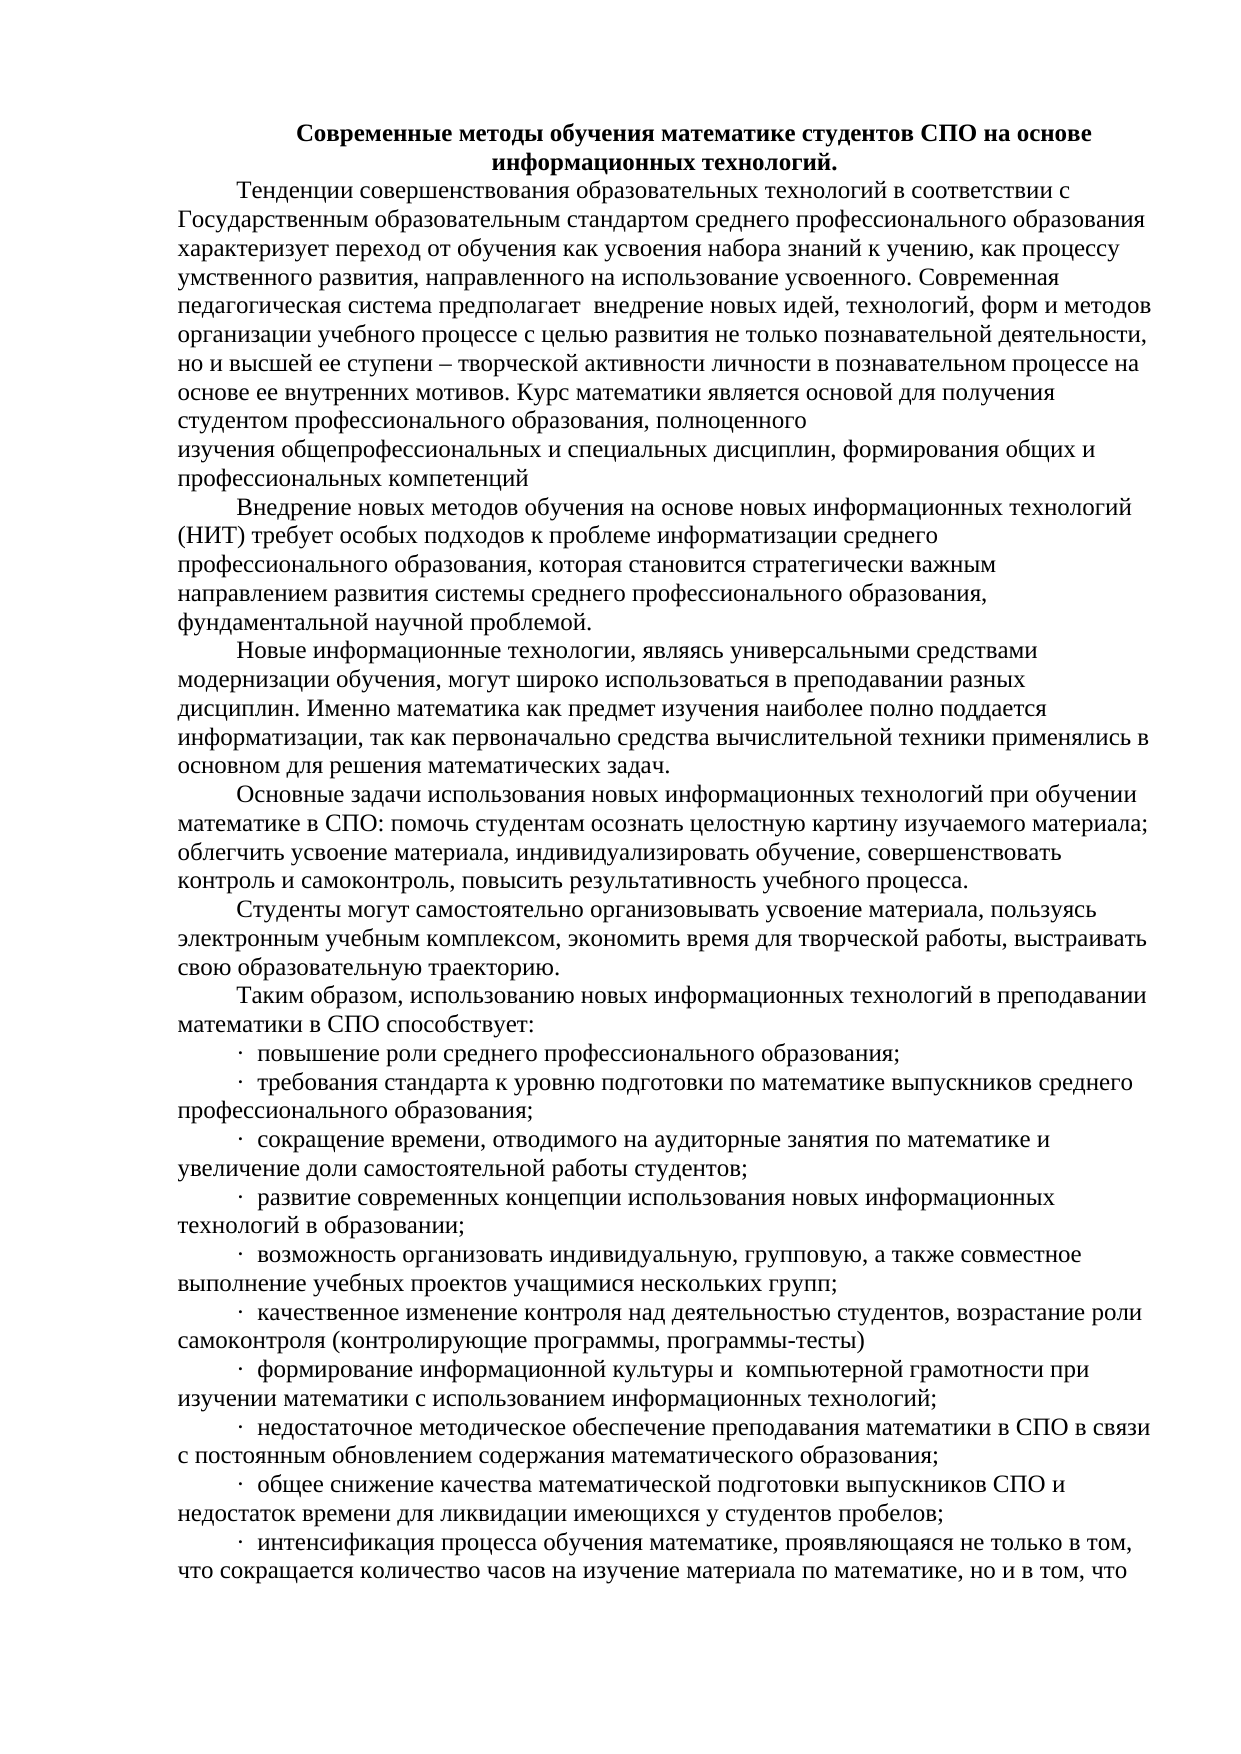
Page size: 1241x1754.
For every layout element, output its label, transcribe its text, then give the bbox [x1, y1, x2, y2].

text Современные методы обучения математике студентов СПО на основе информационных технологий. [177, 118, 1152, 176]
text Таким образом, использованию новых информационных технологий в преподавании математики в СПО способствует: [177, 981, 1152, 1038]
text Основные задачи использования новых информационных технологий при обучении математике в СПО: помочь студентам осознать целостную картину изучаемого материала; облегчить усвоение материала, индивидуализировать обучение, совершенствовать контроль и самоконтроль, повысить результативность учебного процесса. [177, 779, 1152, 894]
text · требования стандарта к уровню подготовки по математике выпускников среднего профессионального образования; [177, 1067, 1152, 1124]
text · развитие современных концепции использования новых информационных технологий в образовании; [177, 1182, 1152, 1239]
text · недостаточное методическое обеспечение преподавания математики в СПО в связи с постоянным обновлением содержания математического образования; [177, 1412, 1152, 1469]
text Студенты могут самостоятельно организовывать усвоение материала, пользуясь электронным учебным комплексом, экономить время для творческой работы, выстраивать свою образовательную траекторию. [177, 894, 1152, 981]
text · формирование информационной культуры и компьютерной грамотности при изучении математики с использованием информационных технологий; [177, 1354, 1152, 1412]
text Новые информационные технологии, являясь универсальными средствами модернизации обучения, могут широко использоваться в преподавании разных дисциплин. Именно математика как предмет изучения наиболее полно поддается информатизации, так как первоначально средства вычислительной техники применялись в основном для решения математических задач. [177, 636, 1152, 779]
text · общее снижение качества математической подготовки выпускников СПО и недостаток времени для ликвидации имеющихся у студентов пробелов; [177, 1469, 1152, 1527]
text Внедрение новых методов обучения на основе новых информационных технологий (НИТ) требует особых подходов к проблеме информатизации среднего профессионального образования, которая становится стратегически важным направлением развития системы среднего профессионального образования, фундаментальной научной проблемой. [177, 492, 1152, 636]
text · повышение роли среднего профессионального образования; [177, 1038, 1152, 1067]
text · возможность организовать индивидуальную, групповую, а также совместное выполнение учебных проектов учащимися нескольких групп; [177, 1239, 1152, 1297]
text · качественное изменение контроля над деятельностью студентов, возрастание роли самоконтроля (контролирующие программы, программы-тесты) [177, 1297, 1152, 1354]
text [177, 1527, 1152, 1584]
text Тенденции совершенствования образовательных технологий в соответствии с Государственным образовательным стандартом среднего профессионального образования характеризует переход от обучения как усвоения набора знаний к учению, как процессу умственного развития, направленного на использование усвоенного. Современная педагогическая система предполагает внедрение новых идей, технологий, форм и методов организации учебного процессе с целью развития не только познавательной деятельности, но и высшей ее ступени – творческой активности личности в познавательном процессе на основе ее внутренних мотивов. Курс математики является основой для получения студентом профессионального образования, полноценного изучения общепрофессиональных и специальных дисциплин, формирования общих и профессиональных компетенций [177, 176, 1152, 492]
text · сокращение времени, отводимого на аудиторные занятия по математике и увеличение доли самостоятельной работы студентов; [177, 1124, 1152, 1182]
